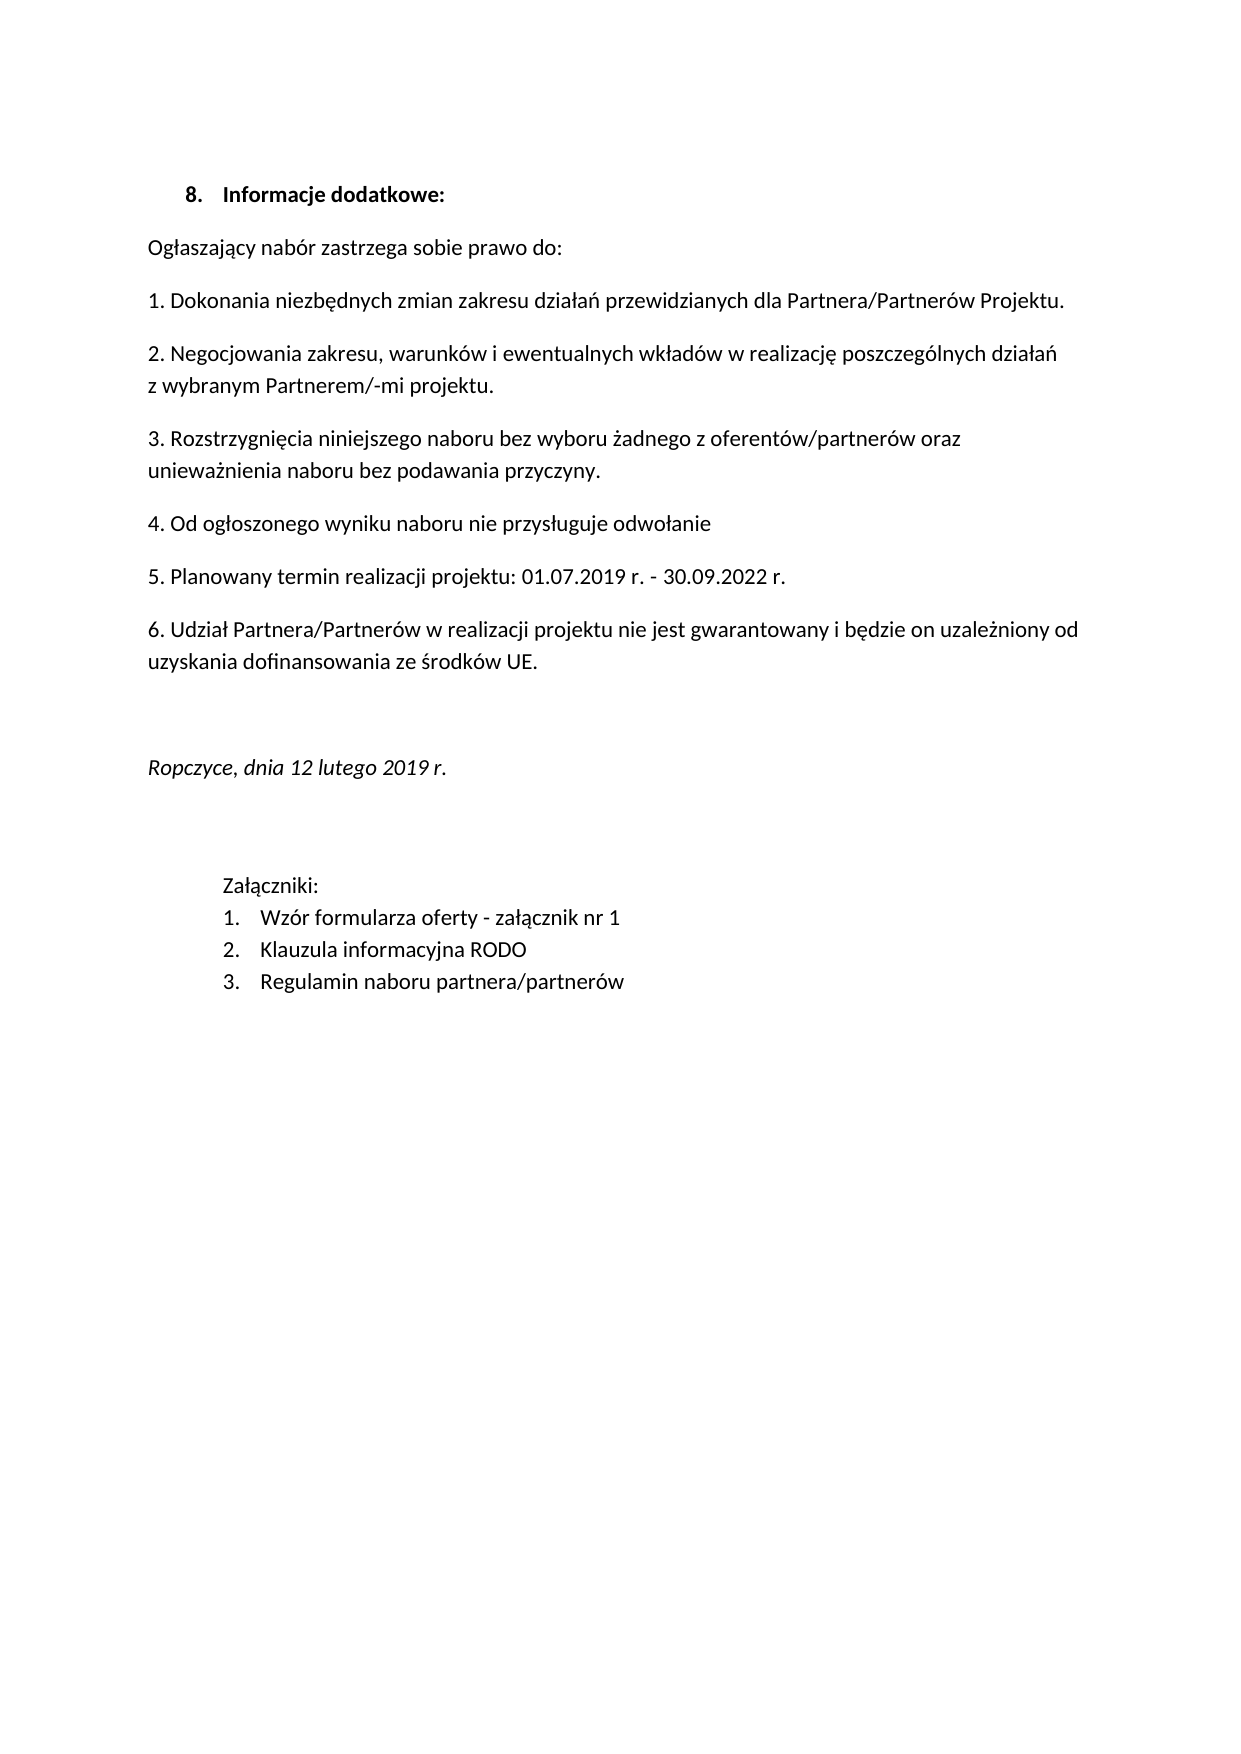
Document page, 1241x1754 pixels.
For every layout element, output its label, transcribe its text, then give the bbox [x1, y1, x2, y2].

list Załączniki: [223, 871, 1093, 899]
text 1. Dokonania niezbędnych zmian zakresu działań przewidzianych dla Partnera/Partnerów Projektu. [148, 286, 1093, 314]
text Ogłaszający nabór zastrzega sobie prawo do: [148, 233, 1093, 261]
text 4. Od ogłoszonego wyniku naboru nie przysługuje odwołanie [148, 509, 1093, 537]
list Wzór formularza oferty - załącznik nr 1 [223, 903, 1093, 931]
list Informacje dodatkowe: [185, 180, 1093, 208]
text 5. Planowany termin realizacji projektu: 01.07.2019 r. - 30.09.2022 r. [148, 562, 1093, 590]
text 3. Rozstrzygnięcia niniejszego naboru bez wyboru żadnego z oferentów/partnerów oraz unieważnienia naboru bez podawania przyczyny. [148, 424, 1093, 484]
text 2. Negocjowania zakresu, warunków i ewentualnych wkładów w realizację poszczególnych działań z wybranym Partnerem/-mi projektu. [148, 339, 1093, 399]
list Klauzula informacyjna RODO [223, 935, 1093, 963]
text 6. Udział Partnera/Partnerów w realizacji projektu nie jest gwarantowany i będzie on uzależniony od uzyskania dofinansowania ze środków UE. [148, 615, 1093, 676]
list Regulamin naboru partnera/partnerów [223, 967, 1093, 996]
text Ropczyce, dnia 12 lutego 2019 r. [148, 753, 1093, 782]
